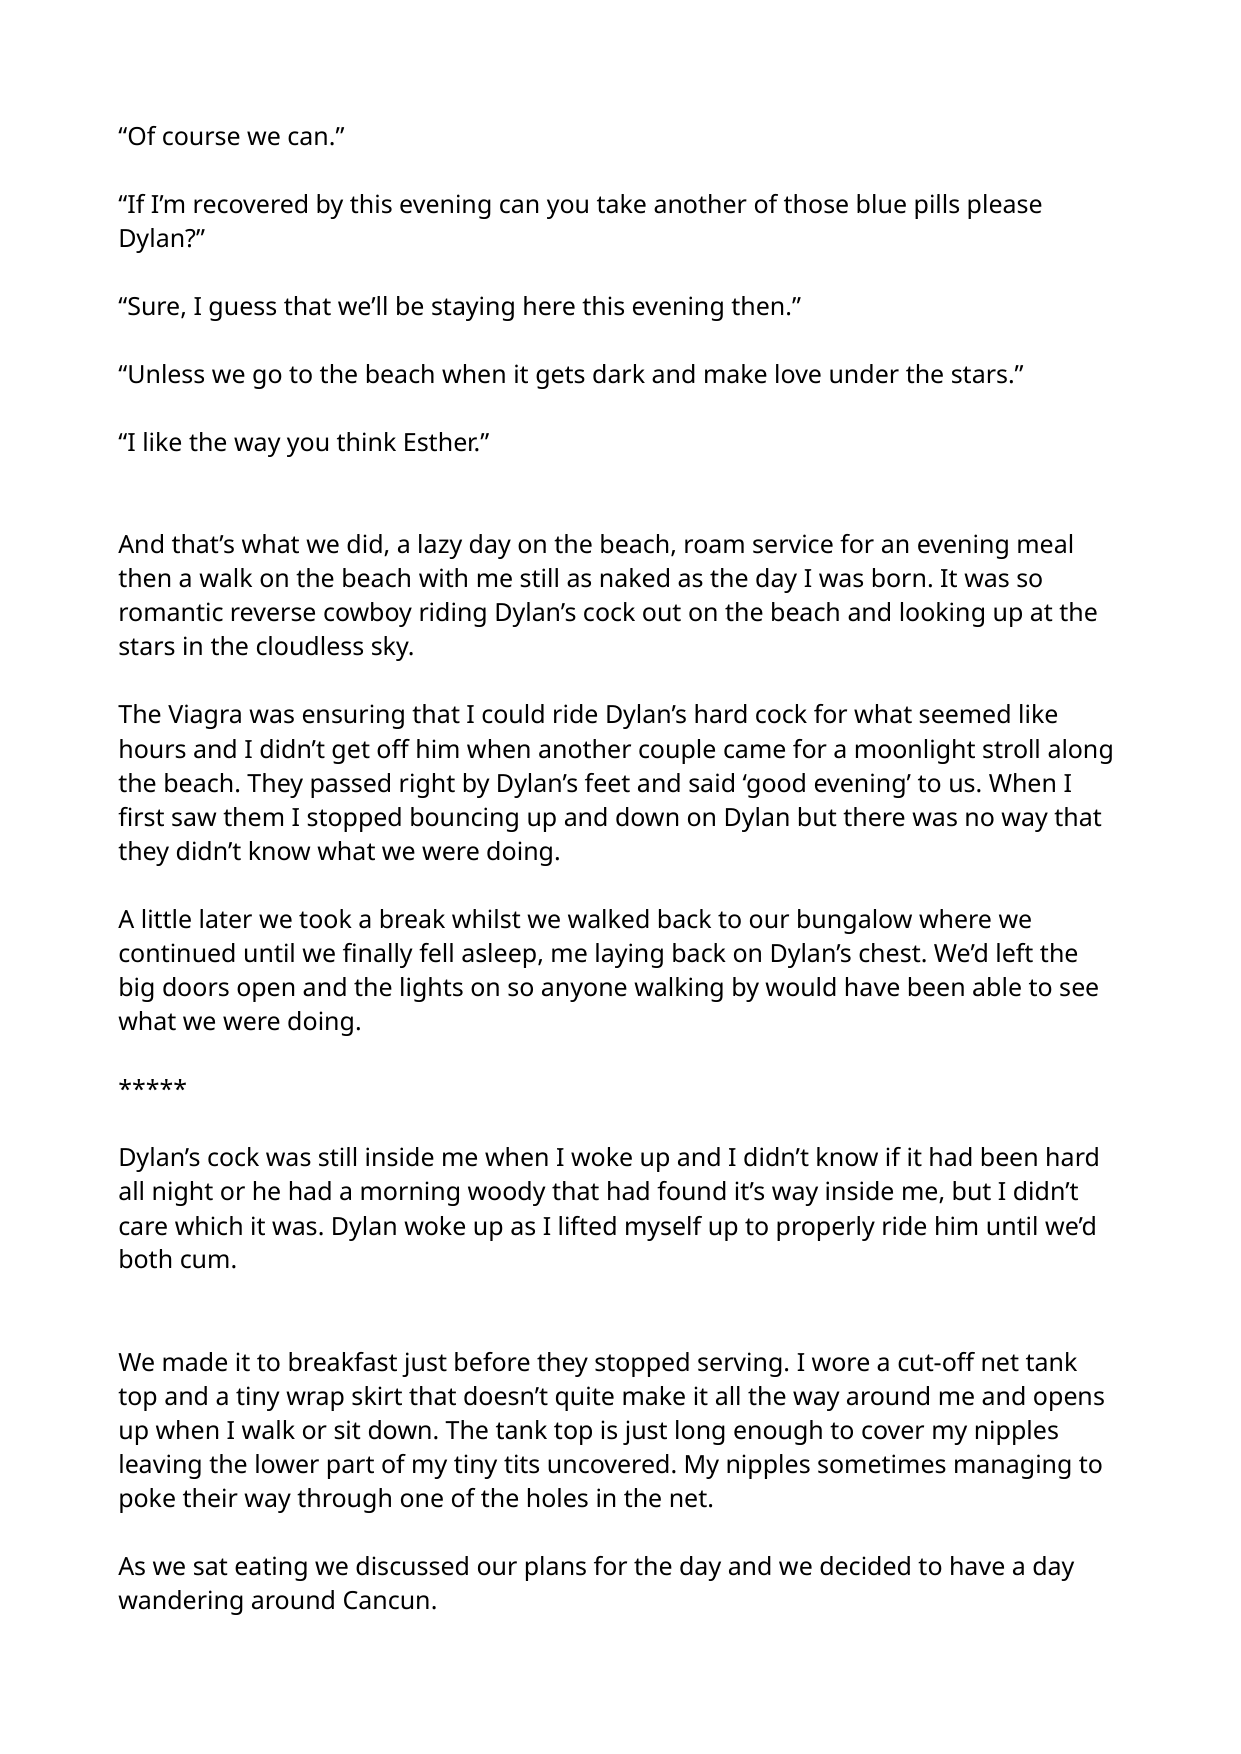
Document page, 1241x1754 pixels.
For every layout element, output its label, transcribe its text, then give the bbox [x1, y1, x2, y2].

text The Viagra was ensuring that I could ride Dylan’s hard cock for what seemed like hours and I didn’t get off him when another couple came for a moonlight stroll along the beach. They passed right by Dylan’s feet and said ‘good evening’ to us. When I first saw them I stopped bouncing up and down on Dylan but there was no way that they didn’t know what we were doing. [118, 697, 1122, 867]
text And that’s what we did, a lazy day on the beach, roam service for an evening meal then a walk on the beach with me still as naked as the day I was born. It was so romantic reverse cowboy riding Dylan’s cock out on the beach and looking up at the stars in the cloudless sky. [118, 527, 1122, 663]
text As we sat eating we discussed our plans for the day and we decided to have a day wandering around Cancun. [118, 1549, 1122, 1617]
text “Unless we go to the beach when it gets dark and make love under the stars.” [118, 357, 1122, 391]
text Dylan’s cock was still inside me when I woke up and I didn’t know if it had been hard all night or he had a morning woody that had found it’s way inside me, but I didn’t care which it was. Dylan woke up as I lifted myself up to properly ride him until we’d both cum. [118, 1140, 1122, 1276]
text “If I’m recovered by this evening can you take another of those blue pills please Dylan?” [118, 186, 1122, 254]
text “Of course we can.” [118, 118, 1122, 152]
text “I like the way you think Esther.” [118, 425, 1122, 459]
text A little later we took a break whilst we walked back to our bungalow where we continued until we finally fell asleep, me laying back on Dylan’s chest. We’d left the big doors open and the lights on so anyone walking by would have been able to see what we were doing. [118, 902, 1122, 1038]
text We made it to breakfast just before they stopped serving. I wore a cut-off net tank top and a tiny wrap skirt that doesn’t quite make it all the way around me and opens up when I walk or sit down. The tank top is just long enough to cover my nipples leaving the lower part of my tiny tits uncovered. My nipples sometimes managing to poke their way through one of the holes in the net. [118, 1344, 1122, 1515]
text “Sure, I guess that we’ll be staying here this evening then.” [118, 288, 1122, 322]
text ***** [118, 1072, 1122, 1106]
